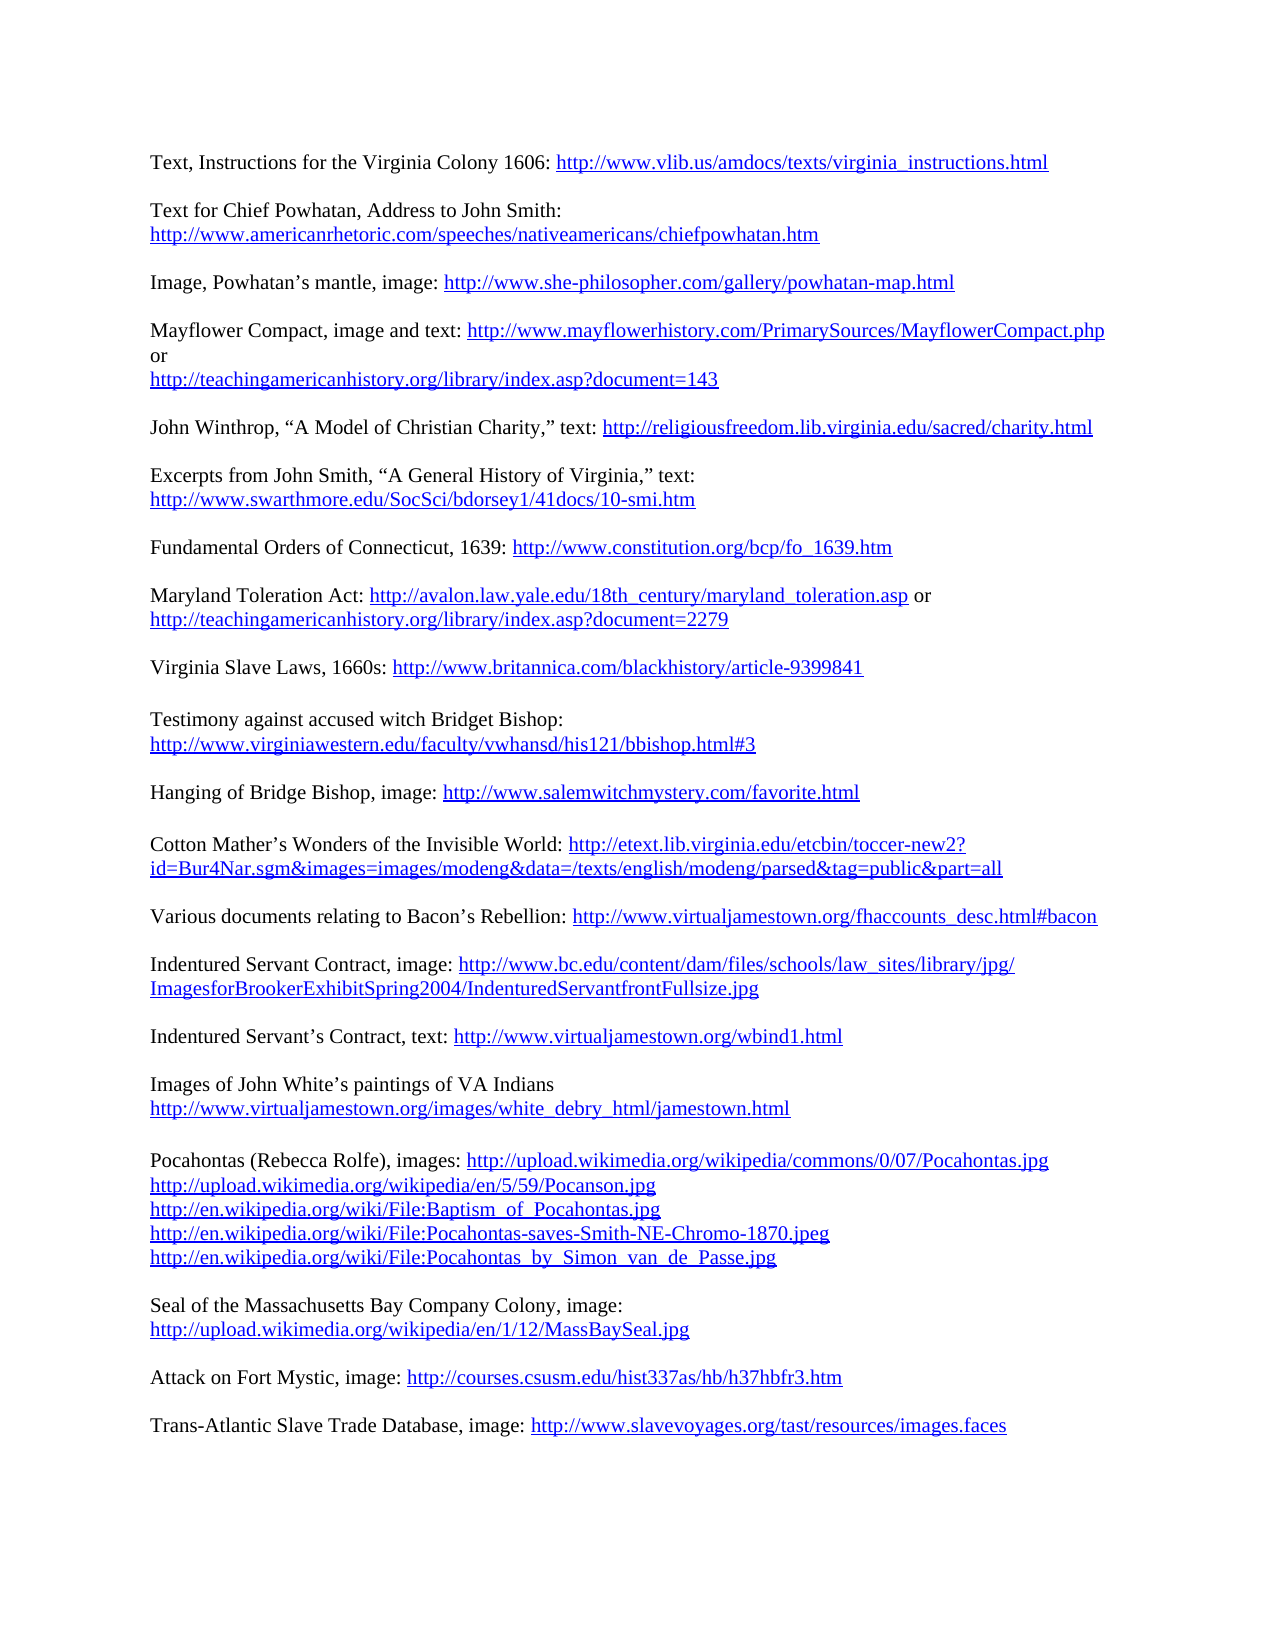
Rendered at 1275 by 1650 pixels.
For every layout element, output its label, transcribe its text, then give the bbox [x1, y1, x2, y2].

text Hanging of Bridge Bishop, image: http://www.salemwitchmystery.com/favorite.html [150, 779, 1125, 804]
text Indentured Servant’s Contract, text: http://www.virtualjamestown.org/wbind1.html [150, 1024, 1125, 1048]
text Cotton Mather’s Wonders of the Invisible World: http://etext.lib.virginia.edu/etcbin/toccer-new2?id=Bur4Nar.sgm&images=images/modeng&data=/texts/english/modeng/parsed&tag=public&part=all [150, 832, 1125, 880]
text Images of John White’s paintings of VA Indians [150, 1072, 1125, 1096]
text Image, Powhatan’s mantle, image: http://www.she-philosopher.com/gallery/powhatan-map.html [150, 270, 1125, 294]
text Trans-Atlantic Slave Trade Database, image: http://www.slavevoyages.org/tast/resources/images.faces [150, 1413, 1125, 1437]
text http://en.wikipedia.org/wiki/File:Baptism_of_Pocahontas.jpg [150, 1197, 1125, 1221]
text Text, Instructions for the Virginia Colony 1606: http://www.vlib.us/amdocs/texts/virginia_instructions.html [150, 150, 1125, 174]
text http://en.wikipedia.org/wiki/File:Pocahontas_by_Simon_van_de_Passe.jpg [150, 1245, 1125, 1269]
text Mayflower Compact, image and text: http://www.mayflowerhistory.com/PrimarySources/MayflowerCompact.php or [150, 318, 1125, 367]
text Text for Chief Powhatan, Address to John Smith: http://www.americanrhetoric.com/speeches/nativeamericans/chiefpowhatan.htm [150, 198, 1125, 246]
text http://www.virtualjamestown.org/images/white_debry_html/jamestown.html [150, 1096, 1125, 1120]
text John Winthrop, “A Model of Christian Charity,” text: http://religiousfreedom.lib.virginia.edu/sacred/charity.html [150, 415, 1125, 439]
text Various documents relating to Bacon’s Rebellion: http://www.virtualjamestown.org/fhaccounts_desc.html#bacon [150, 904, 1125, 928]
text http://en.wikipedia.org/wiki/File:Pocahontas-saves-Smith-NE-Chromo-1870.jpeg [150, 1221, 1125, 1245]
text Fundamental Orders of Connecticut, 1639: http://www.constitution.org/bcp/fo_1639.htm [150, 535, 1125, 559]
text http://teachingamericanhistory.org/library/index.asp?document=143 [150, 367, 1125, 391]
text Attack on Fort Mystic, image: http://courses.csusm.edu/hist337as/hb/h37hbfr3.htm [150, 1365, 1125, 1389]
text Excerpts from John Smith, “A General History of Virginia,” text: http://www.swarthmore.edu/SocSci/bdorsey1/41docs/10-smi.htm [150, 463, 1125, 511]
text http://teachingamericanhistory.org/library/index.asp?document=2279 [150, 607, 1125, 631]
text Testimony against accused witch Bridget Bishop: http://www.virginiawestern.edu/faculty/vwhansd/his121/bbishop.html#3 [150, 707, 1125, 756]
text Virginia Slave Laws, 1660s: http://www.britannica.com/blackhistory/article-9399841 [150, 655, 1125, 679]
text Pocahontas (Rebecca Rolfe), images: http://upload.wikimedia.org/wikipedia/commons/0/07/Pocahontas.jpg [150, 1148, 1125, 1172]
text Maryland Toleration Act: http://avalon.law.yale.edu/18th_century/maryland_toleration.asp or [150, 583, 1125, 607]
text Indentured Servant Contract, image: http://www.bc.edu/content/dam/files/schools/law_sites/library/jpg/ImagesforBrookerExhibitSpring2004/IndenturedServantfrontFullsize.jpg [150, 952, 1125, 1000]
text http://upload.wikimedia.org/wikipedia/en/5/59/Pocanson.jpg [150, 1172, 1125, 1197]
text Seal of the Massachusetts Bay Company Colony, image: http://upload.wikimedia.org/wikipedia/en/1/12/MassBaySeal.jpg [150, 1293, 1125, 1341]
